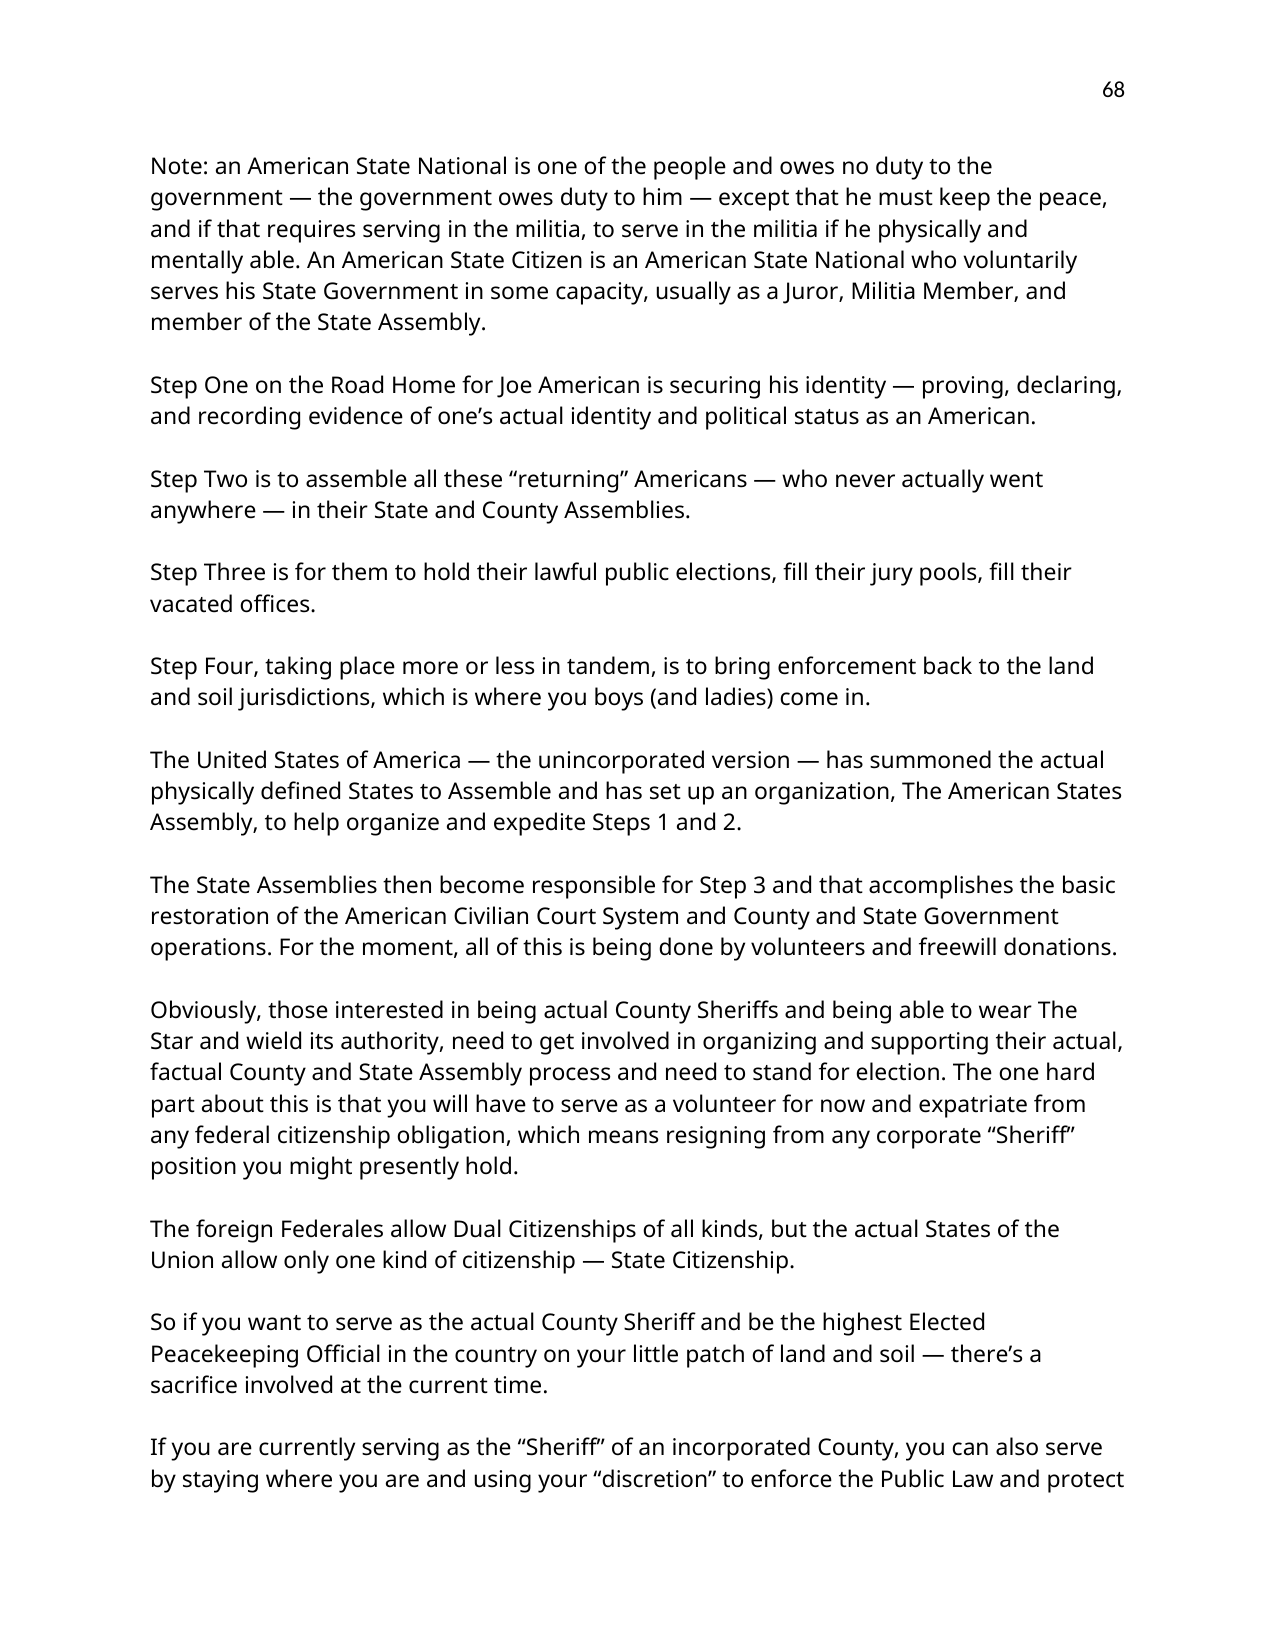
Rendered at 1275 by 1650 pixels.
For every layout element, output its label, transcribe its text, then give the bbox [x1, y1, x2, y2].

text Step Two is to assemble all these “returning” Americans — who never actually went anywhere — in their State and County Assemblies. [150, 462, 1125, 525]
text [150, 1431, 1125, 1494]
text So if you want to serve as the actual County Sheriff and be the highest Elected Peacekeeping Official in the country on your little patch of land and soil — there’s a sacrifice involved at the current time. [150, 1306, 1125, 1400]
text Step Four, taking place more or less in tandem, is to bring enforcement back to the land and soil jurisdictions, which is where you boys (and ladies) come in. [150, 650, 1125, 712]
text The United States of America — the unincorporated version — has summoned the actual physically defined States to Assemble and has set up an organization, The American States Assembly, to help organize and expedite Steps 1 and 2. [150, 744, 1125, 837]
text Obviously, those interested in being actual County Sheriffs and being able to wear The Star and wield its authority, need to get involved in organizing and supporting their actual, factual County and State Assembly process and need to stand for election. The one hard part about this is that you will have to serve as a volunteer for now and expatriate from any federal citizenship obligation, which means resigning from any corporate “Sheriff” position you might presently hold. [150, 994, 1125, 1181]
text The State Assemblies then become responsible for Step 3 and that accomplishes the basic restoration of the American Civilian Court System and County and State Government operations. For the moment, all of this is being done by volunteers and freewill donations. [150, 869, 1125, 962]
text Step Three is for them to hold their lawful public elections, fill their jury pools, fill their vacated offices. [150, 556, 1125, 619]
text Note: an American State National is one of the people and owes no duty to the government — the government owes duty to him — except that he must keep the peace, and if that requires serving in the militia, to serve in the militia if he physically and mentally able. An American State Citizen is an American State National who voluntarily serves his State Government in some capacity, usually as a Juror, Militia Member, and member of the State Assembly. [150, 150, 1125, 337]
text The foreign Federales allow Dual Citizenships of all kinds, but the actual States of the Union allow only one kind of citizenship — State Citizenship. [150, 1212, 1125, 1275]
text Step One on the Road Home for Joe American is securing his identity — proving, declaring, and recording evidence of one’s actual identity and political status as an American. [150, 369, 1125, 431]
